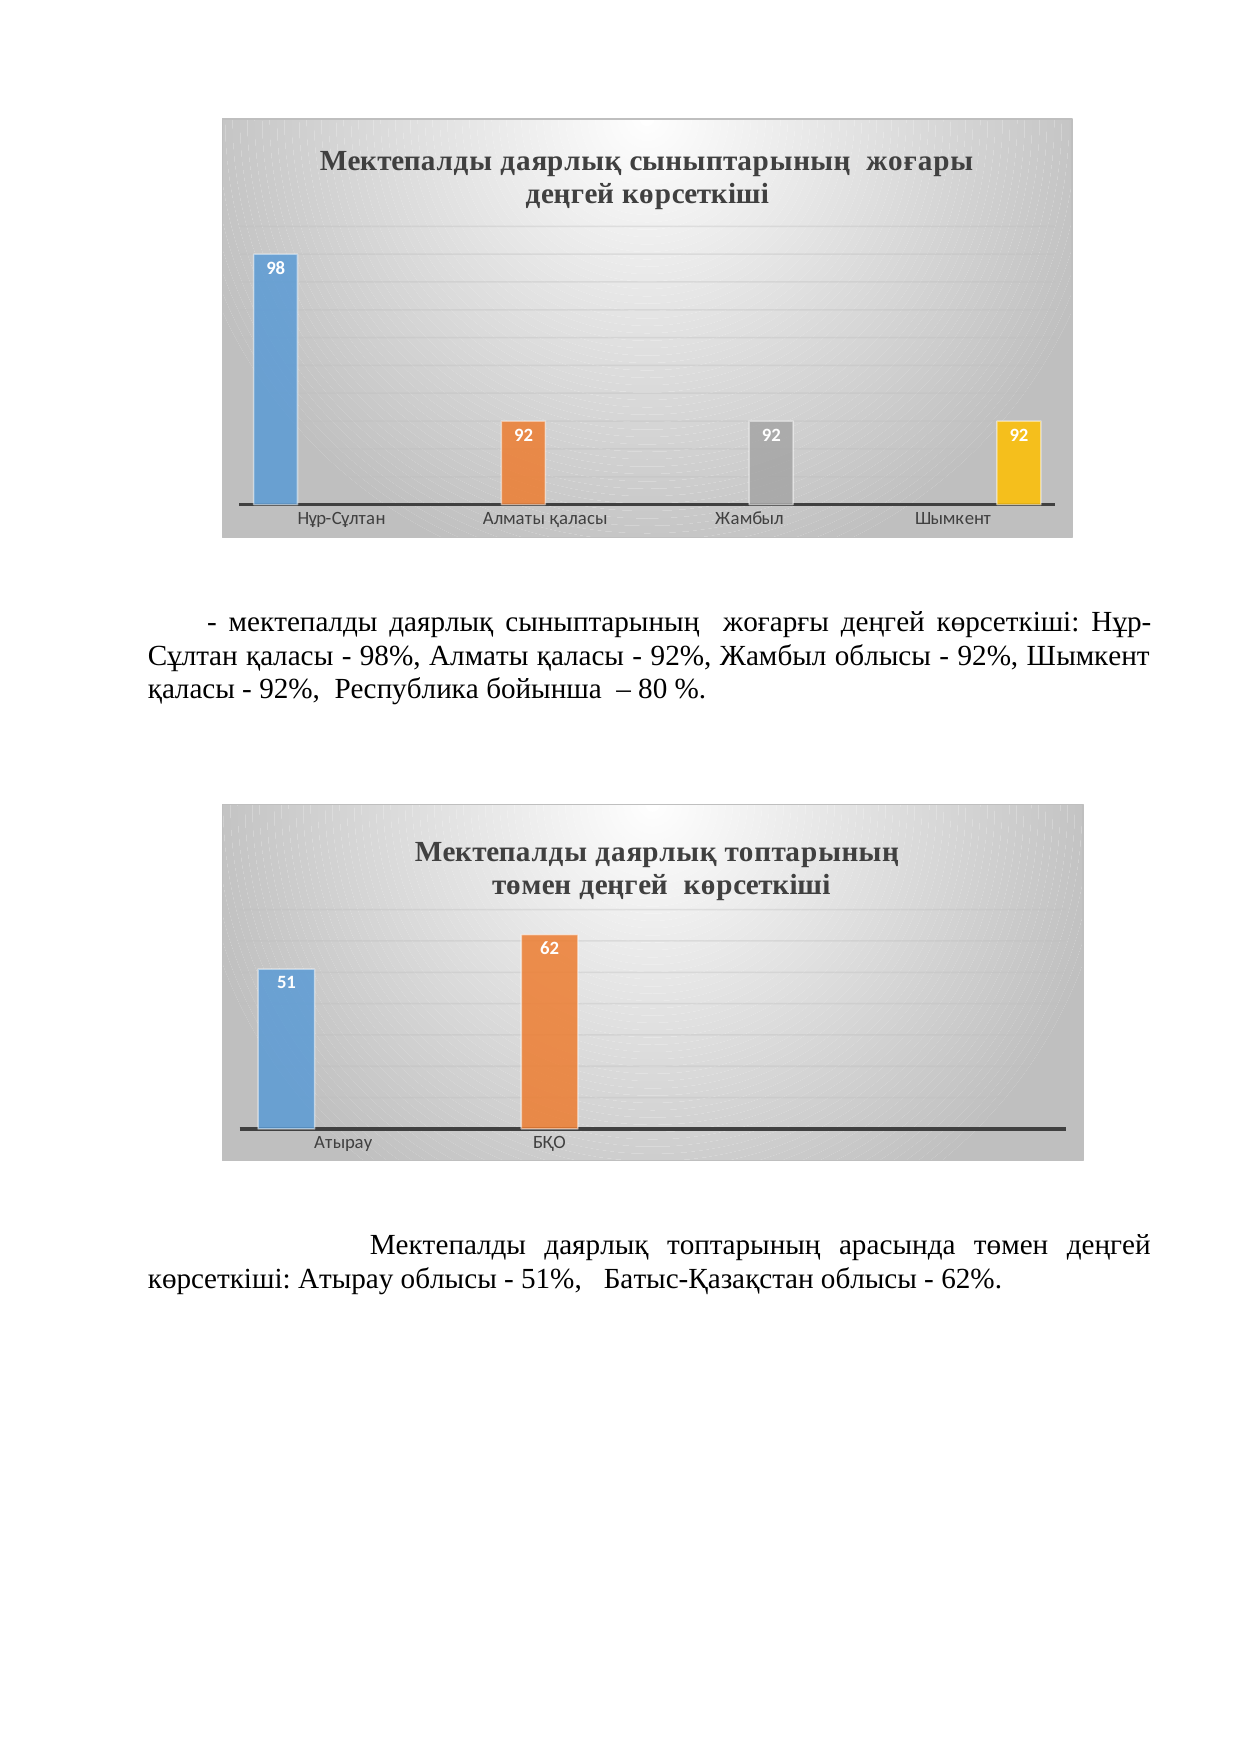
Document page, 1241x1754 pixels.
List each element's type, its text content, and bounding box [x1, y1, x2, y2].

text - мектепалды даярлық сыныптарының жоғарғы деңгей көрсеткіші: Нұр-Сұлтан қаласы - 98%, Алматы қаласы - 92%, Жамбыл облысы - 92%, Шымкент қаласы - 92%, Республика бойынша – 80 %. [148, 604, 1152, 705]
text Мектепалды даярлық топтарының арасында төмен деңгей көрсеткіші: Атырау облысы - 51%, Батыс-Қазақстан облысы - 62%. [148, 1227, 1152, 1294]
